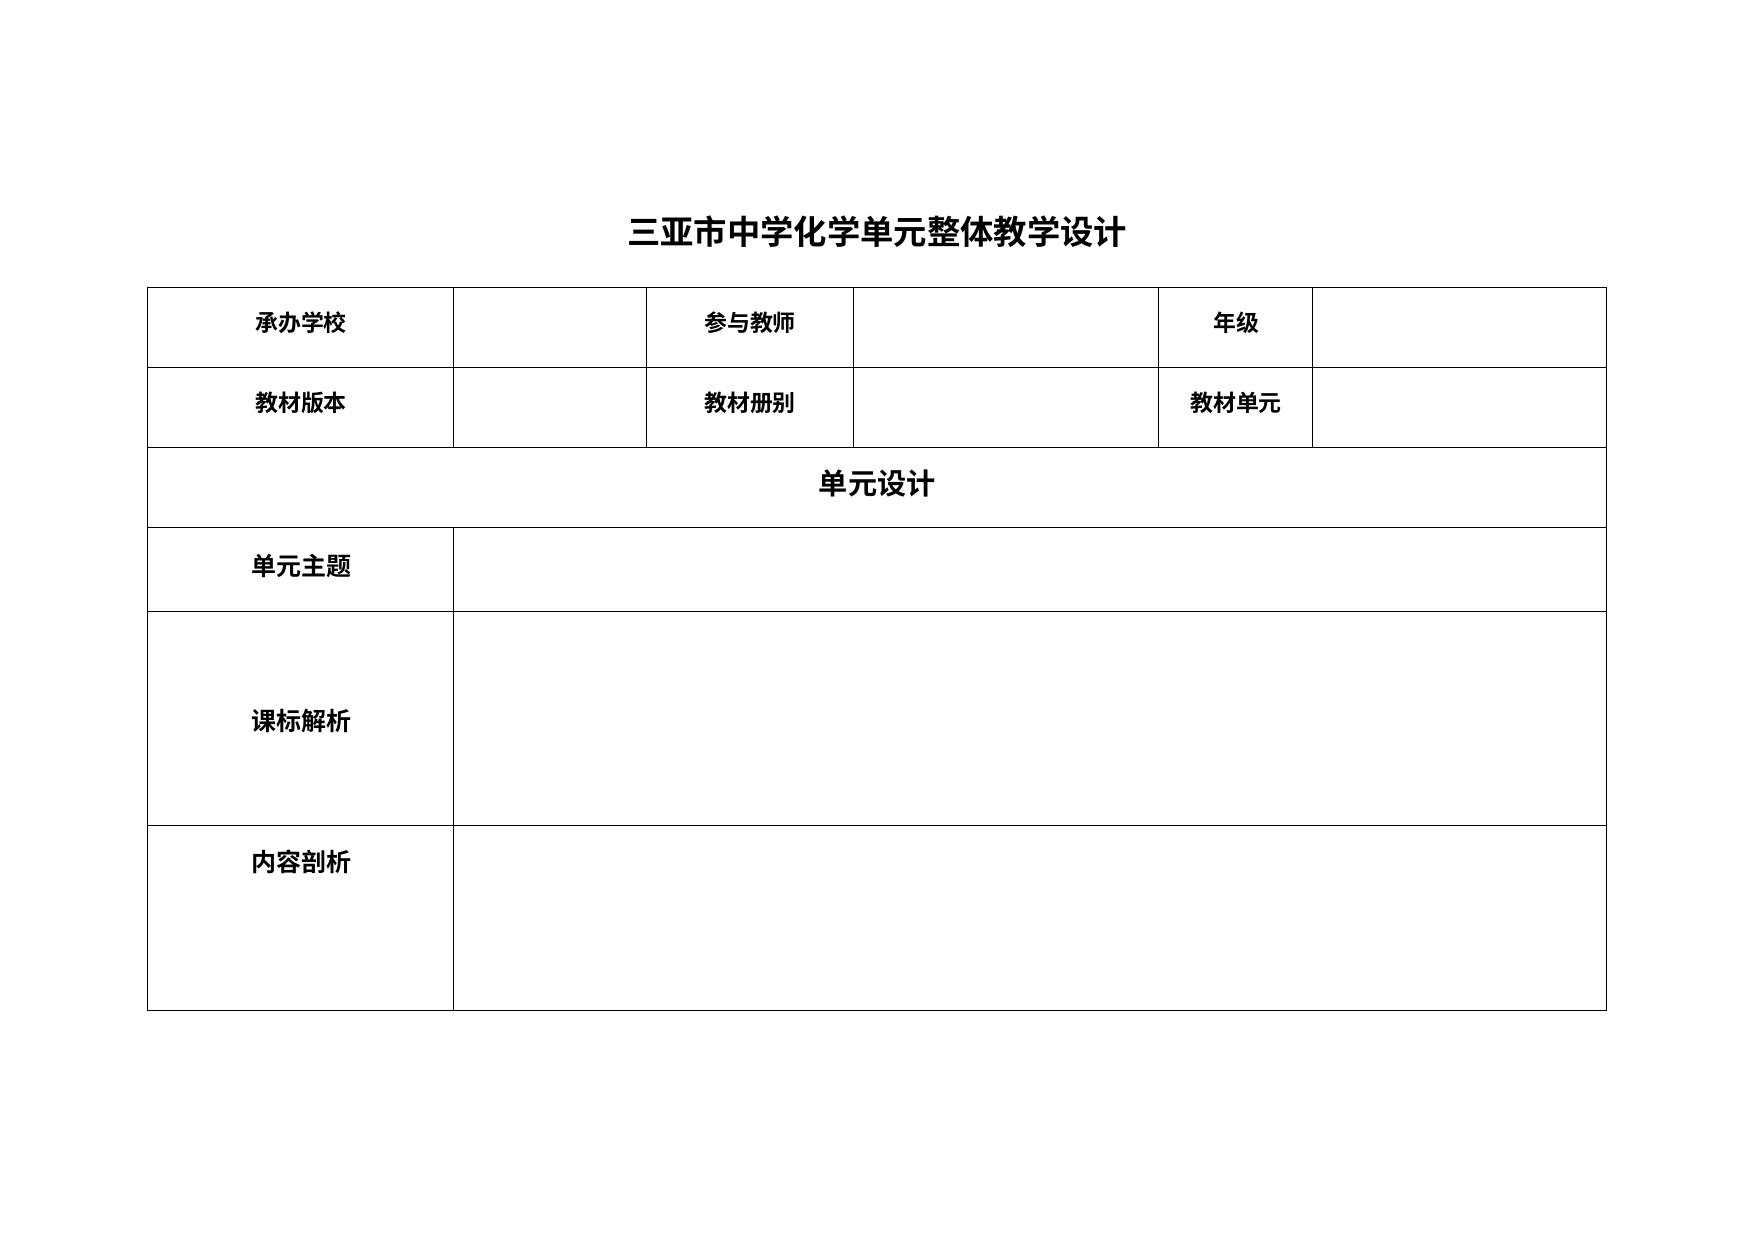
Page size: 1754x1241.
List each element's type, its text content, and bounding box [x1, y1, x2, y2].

table_cell [454, 612, 1606, 825]
table_cell 单元主题 [148, 528, 453, 611]
table_header [1313, 288, 1606, 367]
table_cell [454, 826, 1606, 1010]
table_cell 内容剖析 [148, 826, 453, 1010]
table_header 年级 [1159, 288, 1312, 367]
table_cell 课标解析 [148, 612, 453, 825]
table_header 参与教师 [647, 288, 853, 367]
table_cell 教材版本 [148, 368, 453, 447]
text 三亚市中学化学单元整体教学设计 [150, 198, 1604, 263]
table_header 承办学校 [148, 288, 453, 367]
table_cell [454, 368, 646, 447]
table_cell 教材单元 [1159, 368, 1312, 447]
table_cell 单元设计 [148, 448, 1606, 527]
table_cell 教材册别 [647, 368, 853, 447]
table_cell [454, 528, 1606, 611]
table_cell [854, 368, 1158, 447]
table_header [454, 288, 646, 367]
table_header [854, 288, 1158, 367]
table_cell [1313, 368, 1606, 447]
